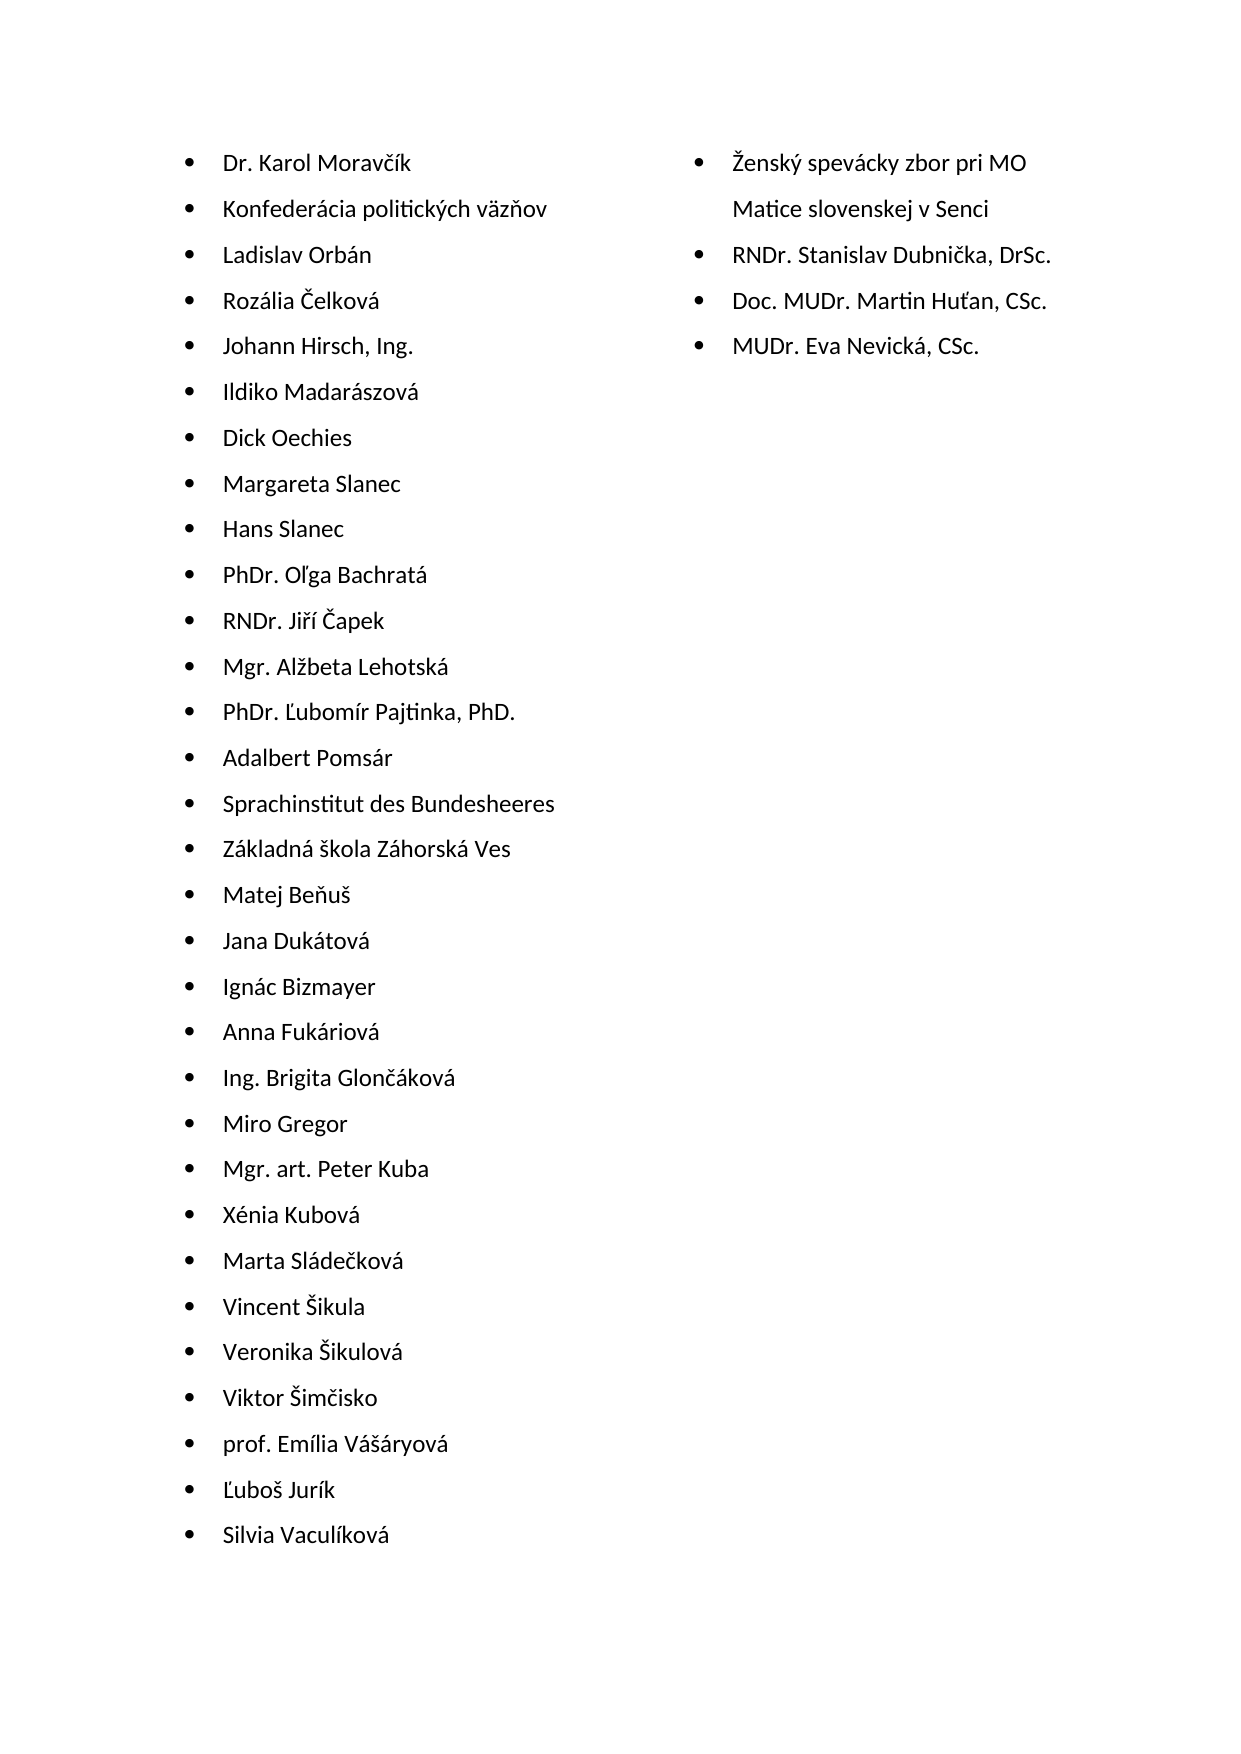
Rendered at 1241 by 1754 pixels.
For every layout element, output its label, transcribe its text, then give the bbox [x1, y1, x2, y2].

list Dick Oechies [185, 422, 583, 452]
list Ing. Brigita Glončáková [185, 1062, 583, 1093]
list Viktor Šimčisko [185, 1382, 583, 1413]
list RNDr. Jiří Čapek [185, 605, 583, 635]
list Mgr. art. Peter Kuba [185, 1154, 583, 1184]
list RNDr. Stanislav Dubnička, DrSc. [694, 239, 1093, 269]
list Ženský spevácky zbor pri MO Matice slovenskej v Senci [694, 148, 1093, 224]
list Konfederácia politických väzňov [185, 193, 583, 224]
list Johann Hirsch, Ing. [185, 331, 583, 361]
list Xénia Kubová [185, 1199, 583, 1230]
list Adalbert Pomsár [185, 742, 583, 773]
list Miro Gregor [185, 1108, 583, 1138]
list MUDr. Eva Nevická, CSc. [694, 331, 1093, 361]
list Sprachinstitut des Bundesheeres [185, 788, 583, 818]
list Matej Beňuš [185, 879, 583, 910]
list Ľuboš Jurík [185, 1474, 583, 1504]
list Základná škola Záhorská Ves [185, 833, 583, 864]
list Ignác Bizmayer [185, 971, 583, 1001]
list Ildiko Madarászová [185, 376, 583, 407]
list Doc. MUDr. Martin Huťan, CSc. [694, 285, 1093, 315]
list Hans Slanec [185, 513, 583, 544]
list Ladislav Orbán [185, 239, 583, 269]
list Silvia Vaculíková [185, 1519, 583, 1550]
list Anna Fukáriová [185, 1016, 583, 1047]
list Veronika Šikulová [185, 1337, 583, 1367]
list Margareta Slanec [185, 468, 583, 498]
list Marta Sládečková [185, 1245, 583, 1276]
list PhDr. Oľga Bachratá [185, 559, 583, 590]
list Vincent Šikula [185, 1291, 583, 1321]
list Dr. Karol Moravčík [185, 148, 583, 178]
list PhDr. Ľubomír Pajtinka, PhD. [185, 696, 583, 727]
list Jana Dukátová [185, 925, 583, 956]
list Mgr. Alžbeta Lehotská [185, 651, 583, 681]
list Rozália Čelková [185, 285, 583, 315]
list prof. Emília Vášáryová [185, 1428, 583, 1458]
